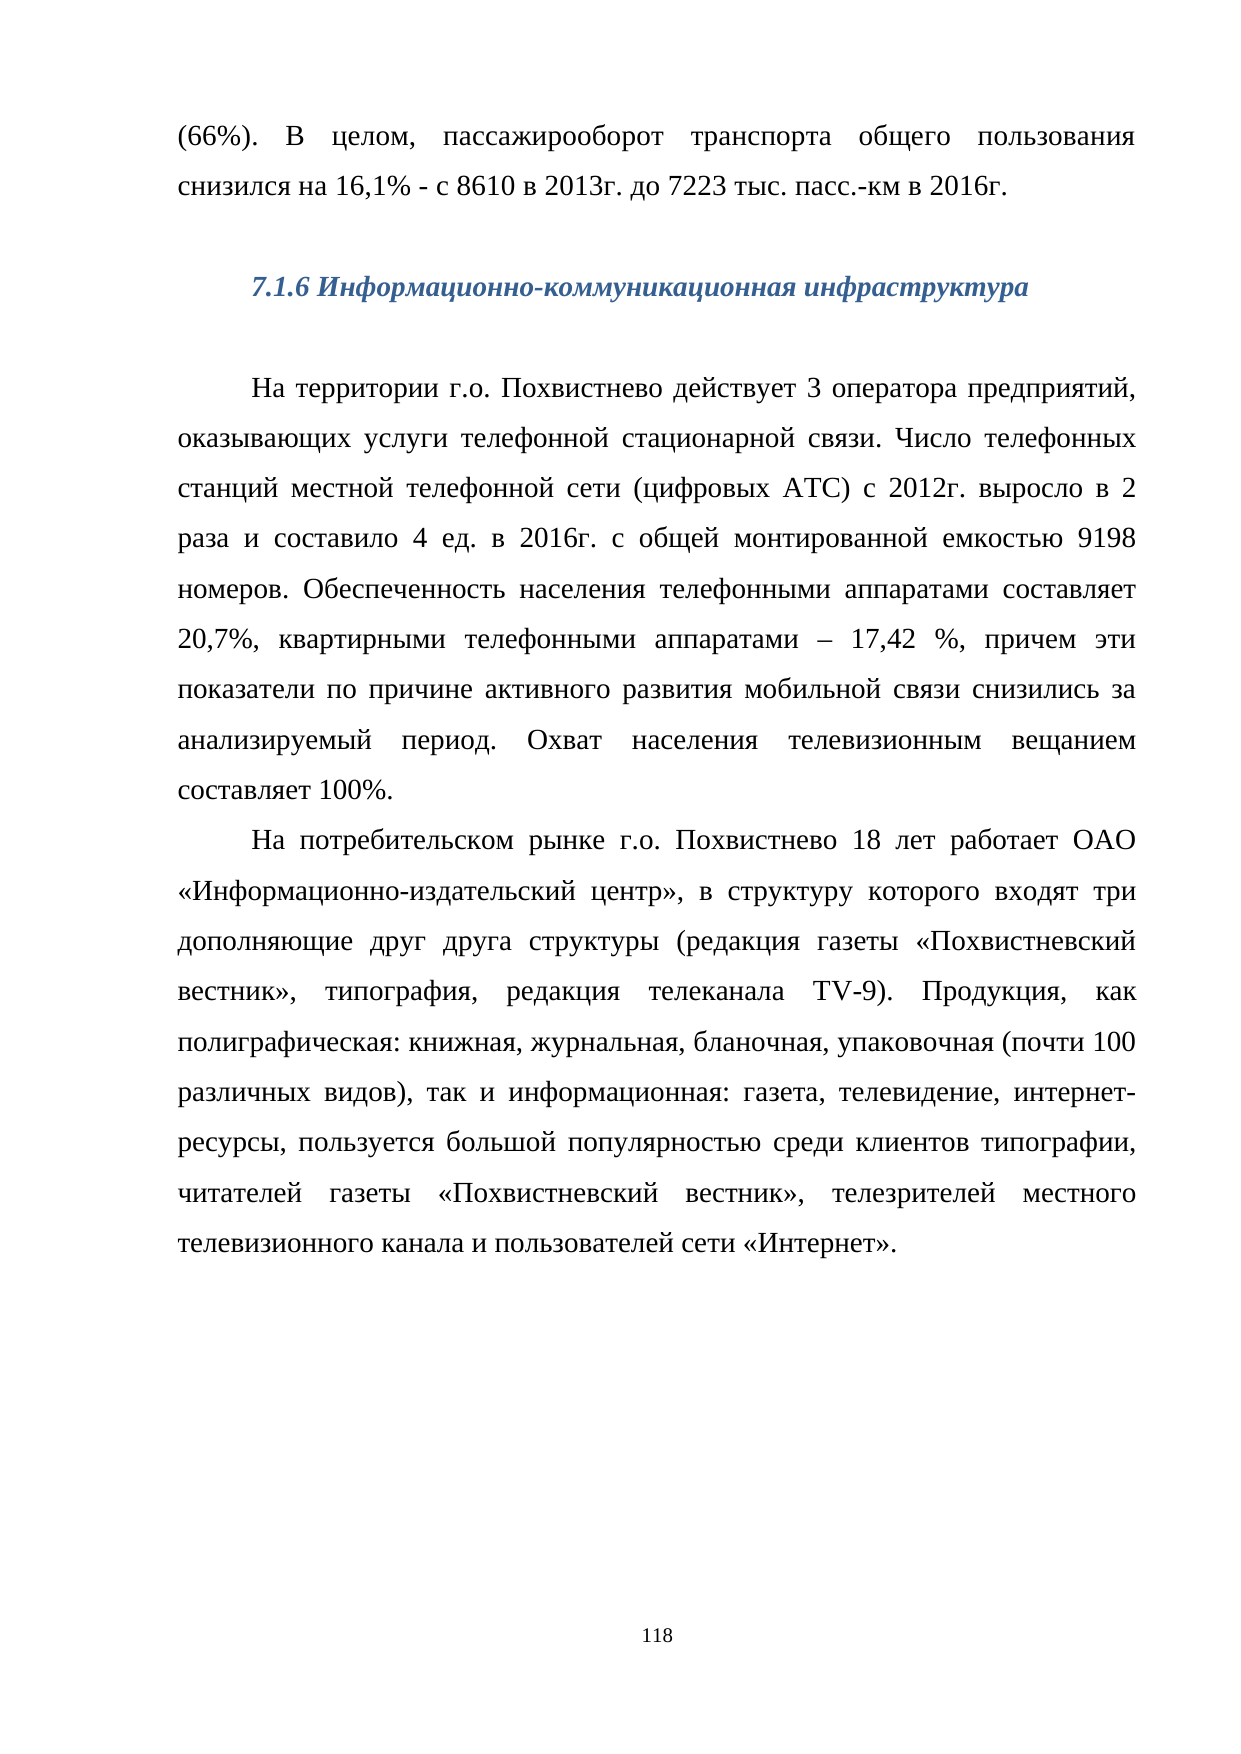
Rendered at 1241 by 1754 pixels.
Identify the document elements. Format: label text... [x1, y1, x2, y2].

text 7.1.6 Информационно-коммуникационная инфраструктура [177, 269, 1137, 303]
text На территории г.о. Похвистнево действует 3 оператора предприятий, оказывающих услуги телефонной стационарной связи. Число телефонных станций местной телефонной сети (цифровых АТС) с 2012г. выросло в 2 раза и составило 4 ед. в 2016г. с общей монтированной емкостью 9198 номеров. Обеспеченность населения телефонными аппаратами составляет 20,7%, квартирными телефонными аппаратами – 17,42 %, причем эти показатели по причине активного развития мобильной связи снизились за анализируемый период. Охват населения телевизионным вещанием составляет 100%. [177, 370, 1137, 806]
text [177, 118, 1137, 202]
text На потребительском рынке г.о. Похвистнево 18 лет работает ОАО «Информационно-издательский центр», в структуру которого входят три дополняющие друг друга структуры (редакция газеты «Похвистневский вестник», типография, редакция телеканала ТV-9). Продукция, как полиграфическая: книжная, журнальная, бланочная, упаковочная (почти 100 различных видов), так и информационная: газета, телевидение, интернет-ресурсы, пользуется большой популярностью среди клиентов типографии, читателей газеты «Похвистневский вестник», телезрителей местного телевизионного канала и пользователей сети «Интернет». [177, 822, 1137, 1258]
